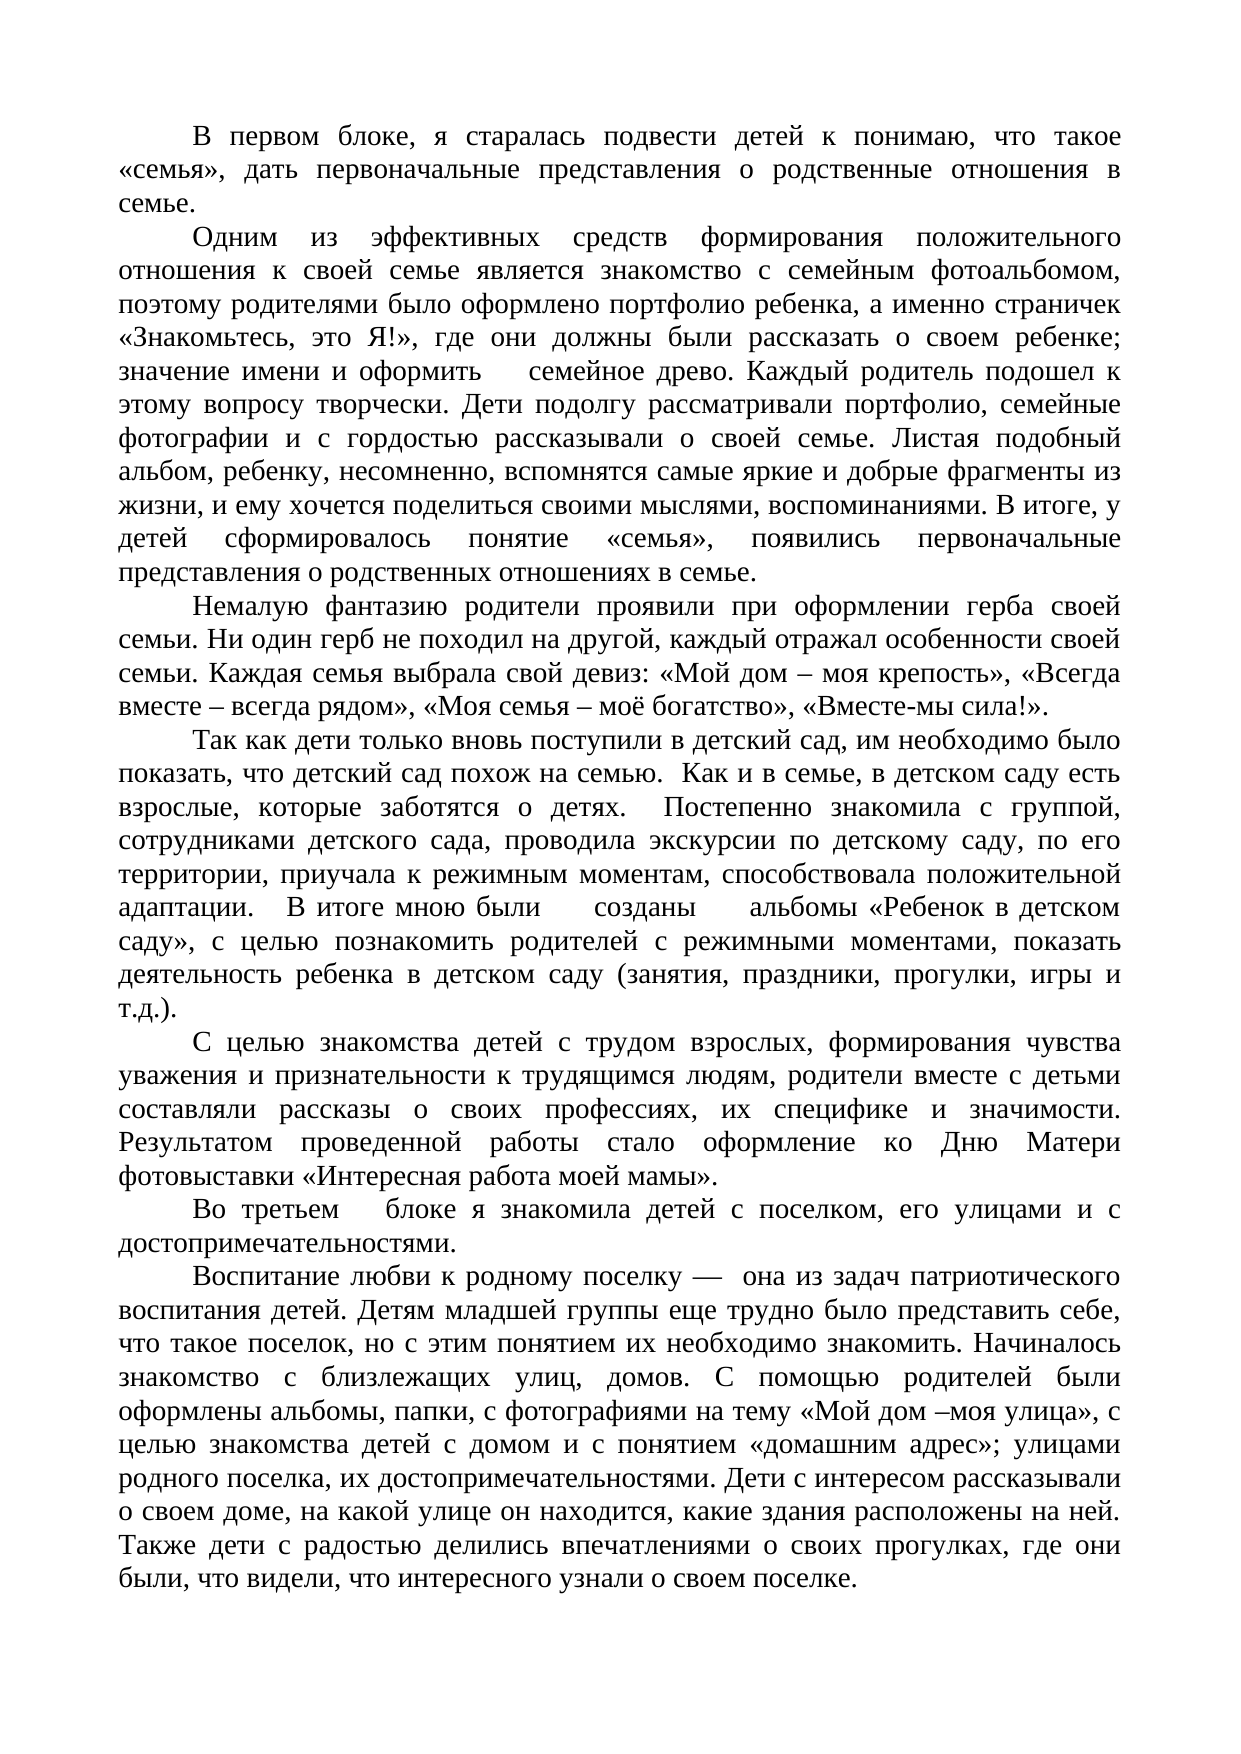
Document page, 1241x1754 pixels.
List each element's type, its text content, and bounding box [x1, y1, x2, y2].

text Одним из эффективных средств формирования положительного отношения к своей семье является знакомство с семейным фотоальбомом, поэтому родителями было оформлено портфолио ребенка, а именно страничек «Знакомьтесь, это Я!», где они должны были рассказать о своем ребенке; значение имени и оформить семейное древо. Каждый родитель подошел к этому вопросу творчески. Дети подолгу рассматривали портфолио, семейные фотографии и с гордостью рассказывали о своей семье. Листая подобный альбом, ребенку, несомненно, вспомнятся самые яркие и добрые фрагменты из жизни, и ему хочется поделиться своими мыслями, воспоминаниями. В итоге, у детей сформировалось понятие «семья», появились первоначальные представления о родственных отношениях в семье. [118, 219, 1122, 588]
text В первом блоке, я старалась подвести детей к понимаю, что такое «семья», дать первоначальные представления о родственные отношения в семье. [118, 118, 1122, 219]
text Во третьем блоке я знакомила детей с поселком, его улицами и с достопримечательностями. [118, 1191, 1122, 1258]
text Воспитание любви к родному поселку — она из задач патриотического воспитания детей. Детям младшей группы еще трудно было представить себе, что такое поселок, но с этим понятием их необходимо знакомить. Начиналось знакомство с близлежащих улиц, домов. С помощью родителей были оформлены альбомы, папки, с фотографиями на тему «Мой дом –моя улица», с целью знакомства детей с домом и с понятием «домашним адрес»; улицами родного поселка, их достопримечательностями. Дети с интересом рассказывали о своем доме, на какой улице он находится, какие здания расположены на ней. Также дети с радостью делились впечатлениями о своих прогулках, где они были, что видели, что интересного узнали о своем поселке. [118, 1258, 1122, 1594]
text С целью знакомства детей с трудом взрослых, формирования чувства уважения и признательности к трудящимся людям, родители вместе с детьми составляли рассказы о своих профессиях, их специфике и значимости. Результатом проведенной работы стало оформление ко Дню Матери фотовыставки «Интересная работа моей мамы». [118, 1024, 1122, 1191]
text Так как дети только вновь поступили в детский сад, им необходимо было показать, что детский сад похож на семью. Как и в семье, в детском саду есть взрослые, которые заботятся о детях. Постепенно знакомила с группой, сотрудниками детского сада, проводила экскурсии по детскому саду, по его территории, приучала к режимным моментам, способствовала положительной адаптации. В итоге мною были созданы альбомы «Ребенок в детском саду», с целью познакомить родителей с режимными моментами, показать деятельность ребенка в детском саду (занятия, праздники, прогулки, игры и т.д.). [118, 722, 1122, 1024]
text Немалую фантазию родители проявили при оформлении герба своей семьи. Ни один герб не походил на другой, каждый отражал особенности своей семьи. Каждая семья выбрала свой девиз: «Мой дом – моя крепость», «Всегда вместе – всегда рядом», «Моя семья – моё богатство», «Вместе-мы сила!». [118, 588, 1122, 722]
